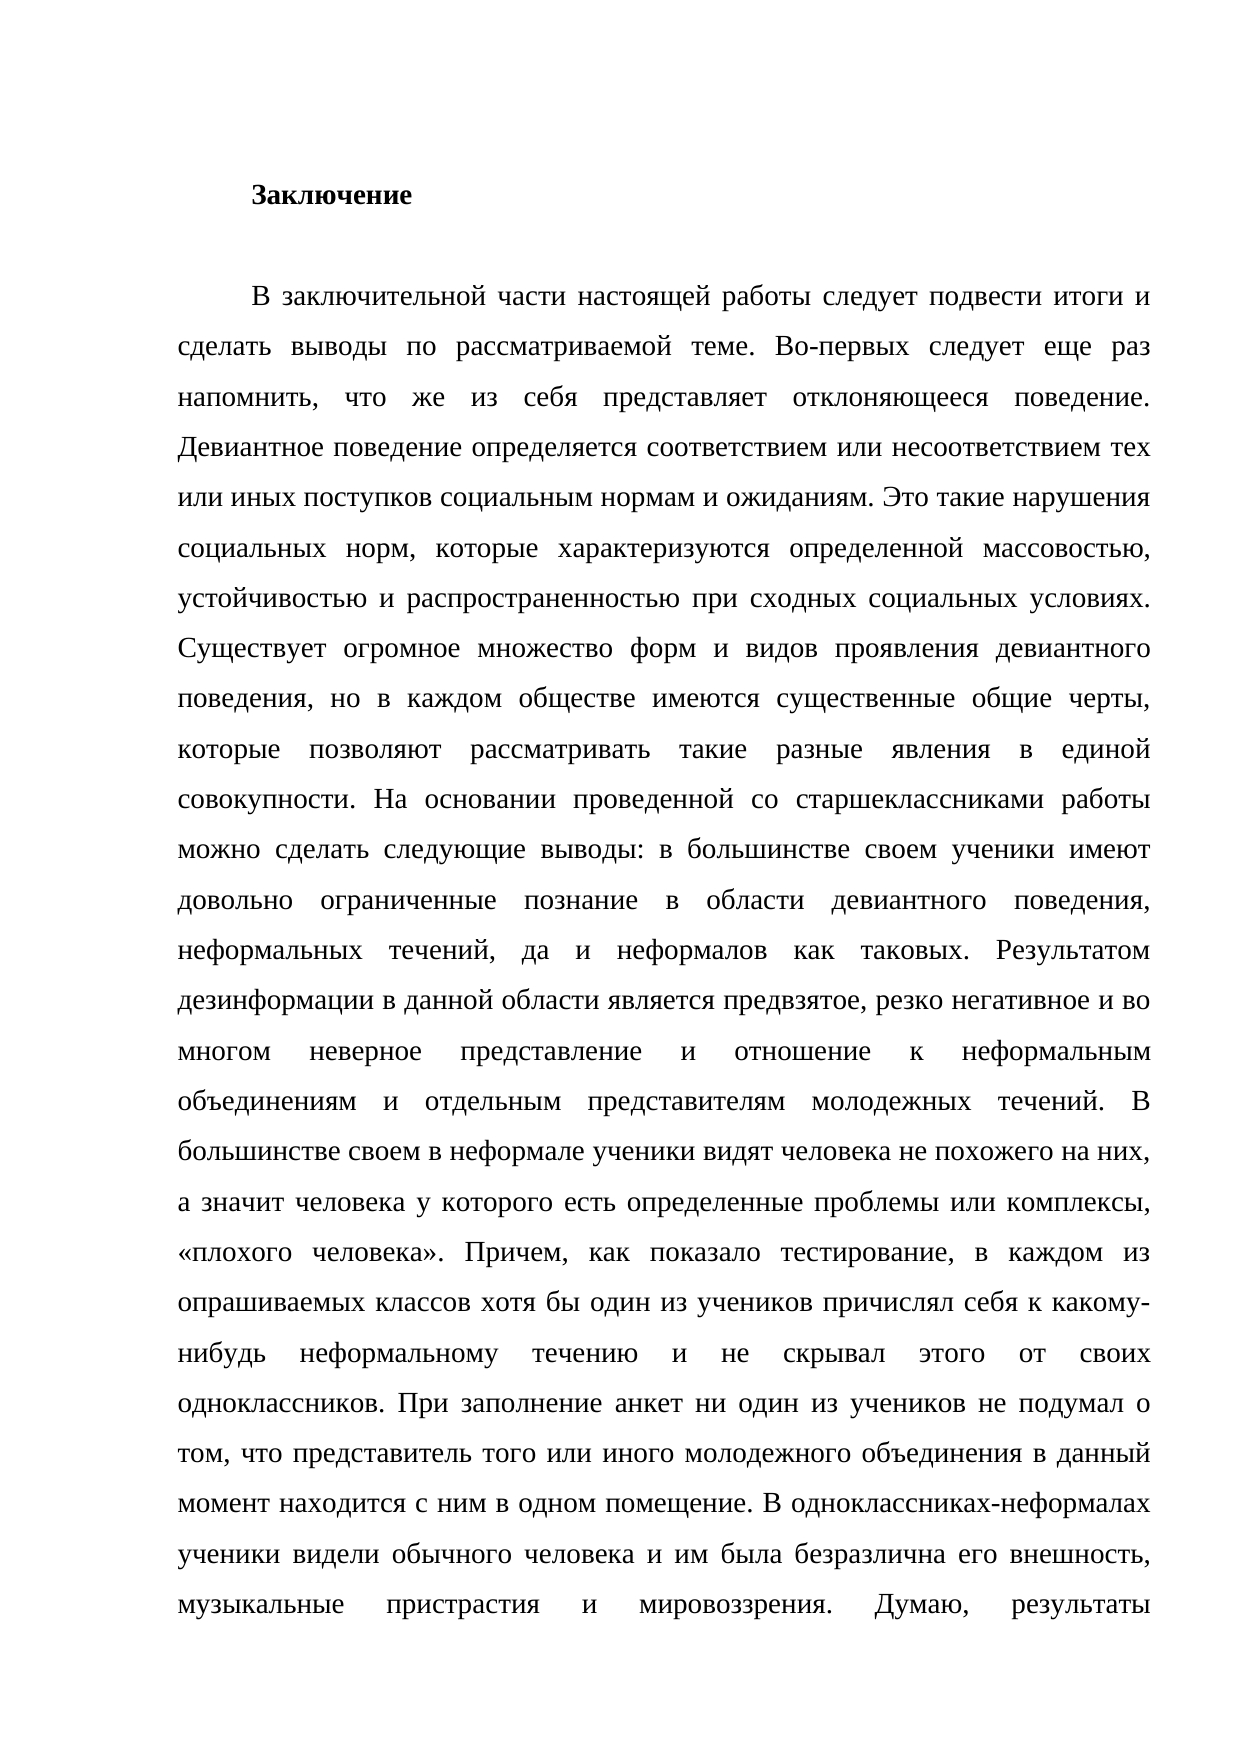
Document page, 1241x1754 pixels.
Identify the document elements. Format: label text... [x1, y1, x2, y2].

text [177, 278, 1152, 1620]
text Заключение [177, 177, 1152, 211]
